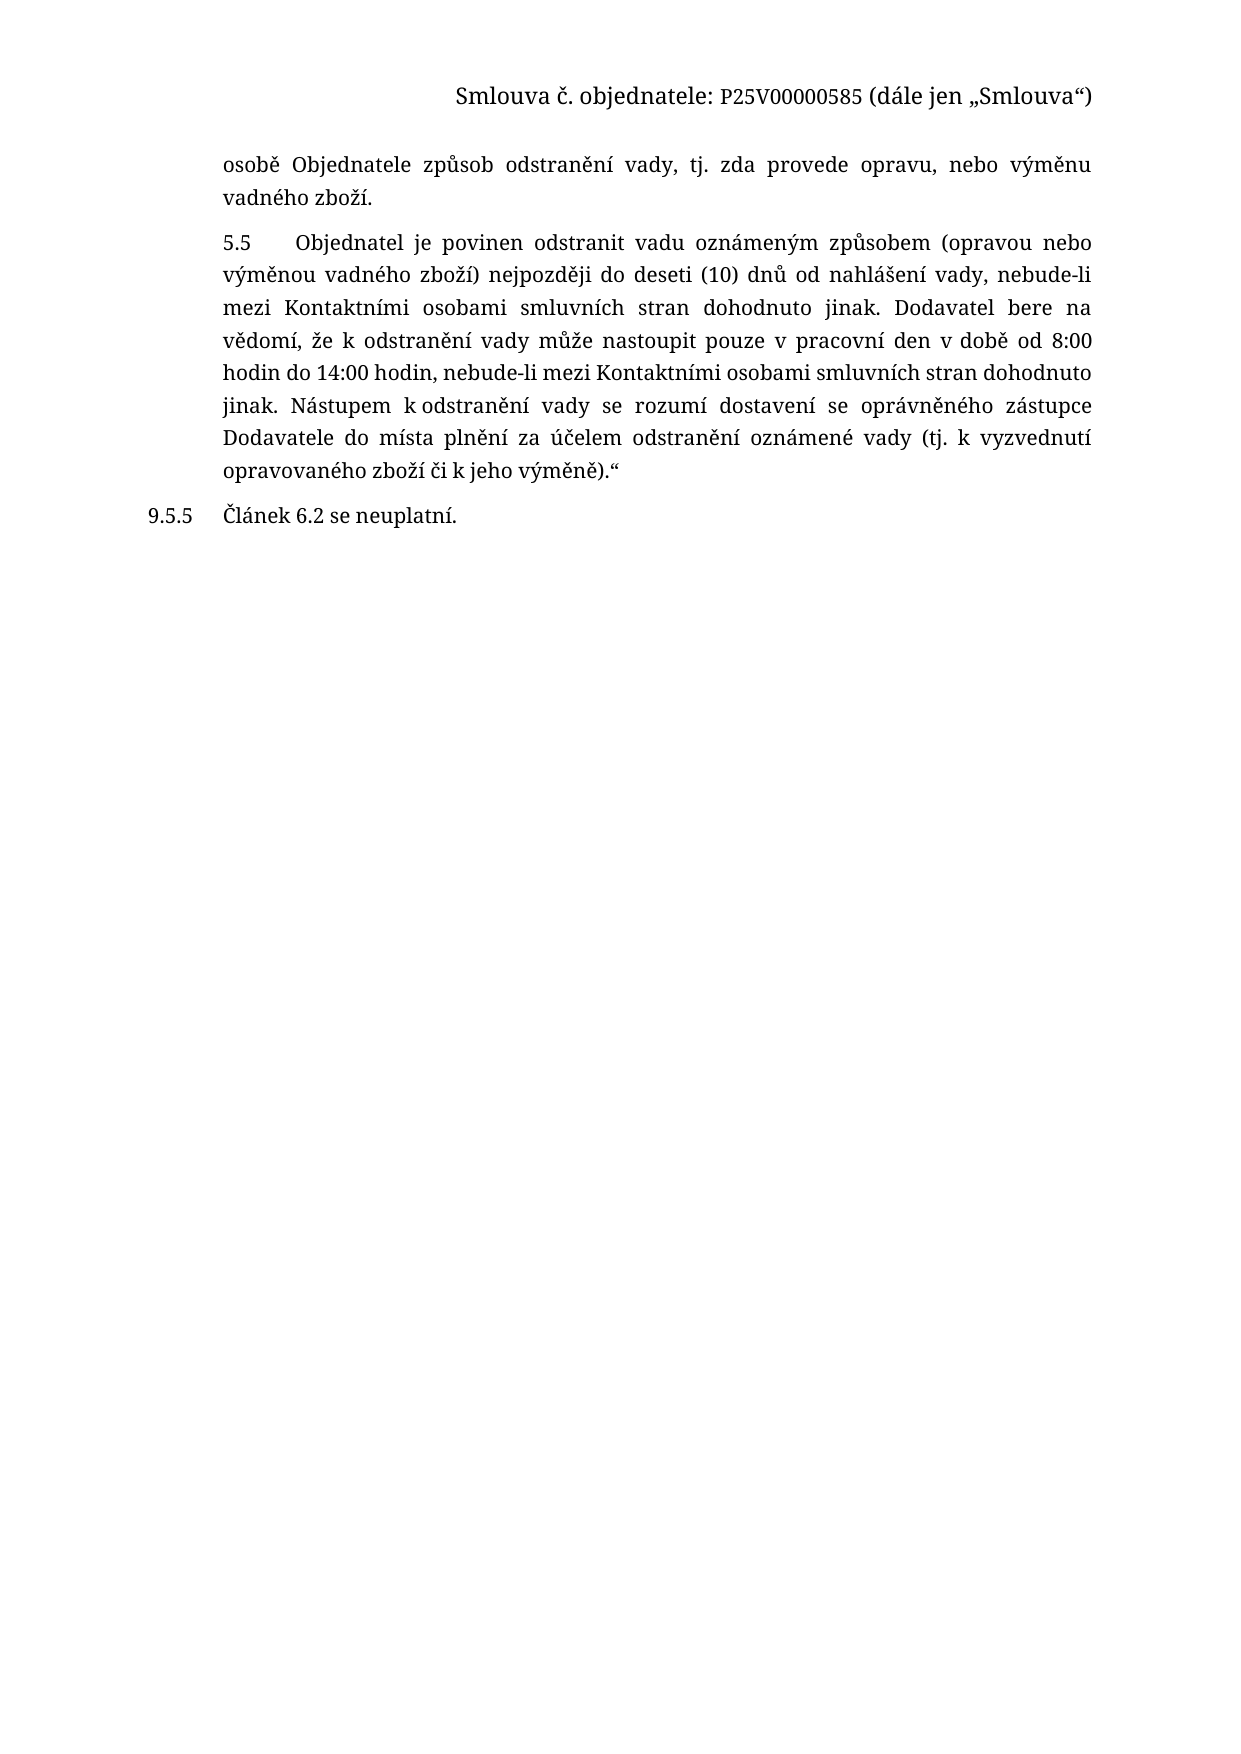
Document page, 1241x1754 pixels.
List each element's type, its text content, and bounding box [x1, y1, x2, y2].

list 5.5 Objednatel je povinen odstranit vadu oznámeným způsobem (opravou nebo výměnou vadného zboží) nejpozději do deseti (10) dnů od nahlášení vady, nebude-li mezi Kontaktními osobami smluvních stran dohodnuto jinak. Dodavatel bere na vědomí, že k odstranění vady může nastoupit pouze v pracovní den v době od 8:00 hodin do 14:00 hodin, nebude-li mezi Kontaktními osobami smluvních stran dohodnuto jinak. Nástupem k odstranění vady se rozumí dostavení se oprávněného zástupce Dodavatele do místa plnění za účelem odstranění oznámené vady (tj. k vyzvednutí opravovaného zboží či k jeho výměně).“ [223, 228, 1093, 484]
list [223, 150, 1093, 211]
list Článek 6.2 se neuplatní. [148, 501, 1093, 530]
